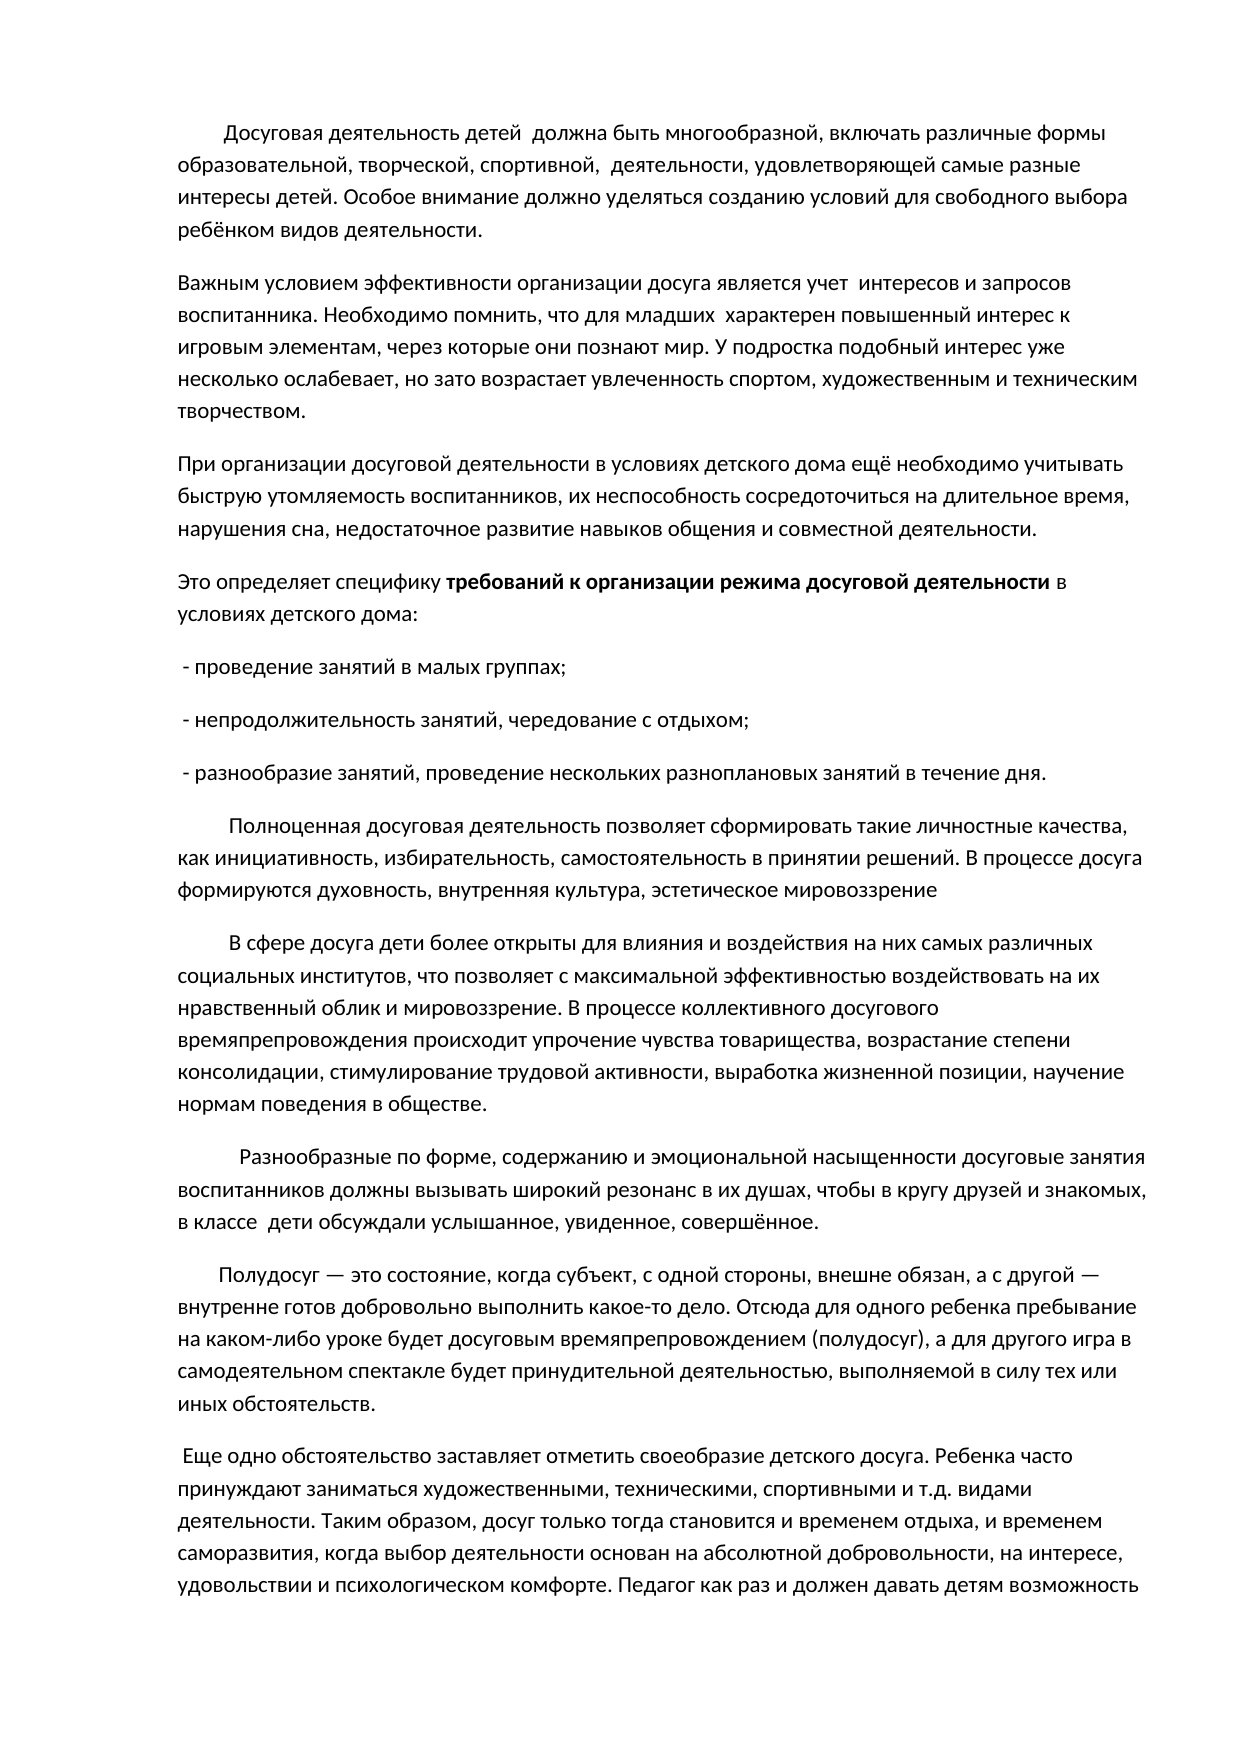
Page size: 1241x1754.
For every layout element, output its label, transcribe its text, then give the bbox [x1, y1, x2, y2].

text Это определяет специфику требований к организации режима досуговой деятельности в условиях детского дома: [177, 567, 1152, 627]
text Досуговая деятельность детей должна быть многообразной, включать различные формы образовательной, творческой, спортивной, деятельности, удовлетворяющей самые разные интересы детей. Особое внимание должно уделяться созданию условий для свободного выбора ребёнком видов деятельности. [177, 118, 1152, 243]
text Полудосуг — это состояние, когда субъект, с одной стороны, внешне обязан, а с другой — внутренне готов добровольно выполнить какое-то дело. Отсюда для одного ребенка пребывание на каком-либо уроке будет досуговым времяпрепровождением (полудосуг), а для другого игра в самодеятельном спектакле будет принудительной деятельностью, выполняемой в силу тех или иных обстоятельств. [177, 1260, 1152, 1417]
text Важным условием эффективности организации досуга является учет интересов и запросов воспитанника. Необходимо помнить, что для младших характерен повышенный интерес к игровым элементам, через которые они познают мир. У подростка подобный интерес уже несколько ослабевает, но зато возрастает увлеченность спортом, художественным и техническим творчеством. [177, 268, 1152, 424]
text - непродолжительность занятий, чередование с отдыхом; [177, 705, 1152, 733]
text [177, 1442, 1152, 1598]
text Полноценная досуговая деятельность позволяет сформировать такие личностные качества, как инициативность, избирательность, самостоятельность в принятии решений. В процессе досуга формируются духовность, внутренняя культура, эстетическое мировоззрение [177, 811, 1152, 903]
text Разнообразные по форме, содержанию и эмоциональной насыщенности досуговые занятия воспитанников должны вызывать широкий резонанс в их душах, чтобы в кругу друзей и знакомых, в классе дети обсуждали услышанное, увиденное, совершённое. [177, 1142, 1152, 1235]
text В сфере досуга дети более открыты для влияния и воздействия на них самых различных социальных институтов, что позволяет с максимальной эффективностью воздействовать на их нравственный облик и мировоззрение. В процессе коллективного досугового времяпрепровождения происходит упрочение чувства товарищества, возрастание степени консолидации, стимулирование трудовой активности, выработка жизненной позиции, научение нормам поведения в обществе. [177, 928, 1152, 1117]
text - проведение занятий в малых группах; [177, 652, 1152, 680]
text При организации досуговой деятельности в условиях детского дома ещё необходимо учитывать быструю утомляемость воспитанников, их неспособность сосредоточиться на длительное время, нарушения сна, недостаточное развитие навыков общения и совместной деятельности. [177, 449, 1152, 542]
text - разнообразие занятий, проведение нескольких разноплановых занятий в течение дня. [177, 758, 1152, 786]
